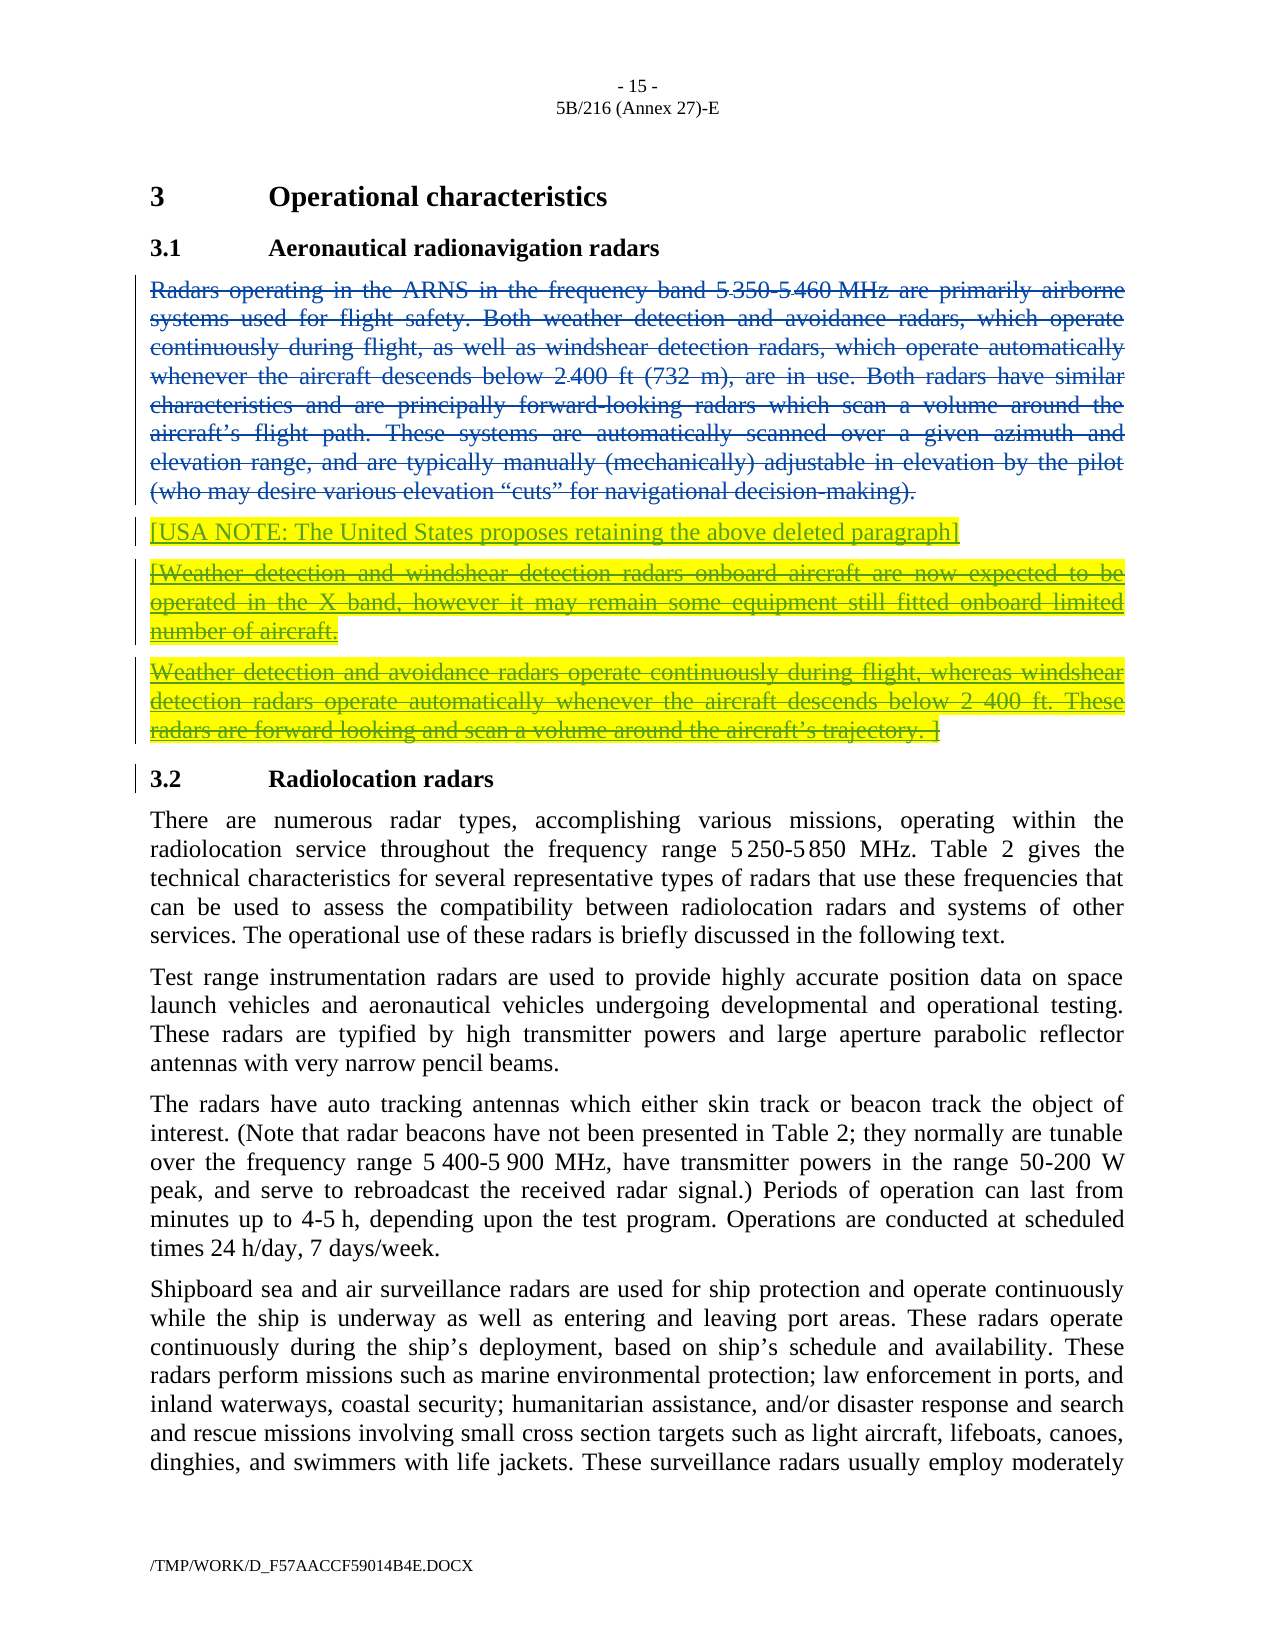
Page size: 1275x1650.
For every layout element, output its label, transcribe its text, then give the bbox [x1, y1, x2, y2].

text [150, 1274, 1125, 1476]
text 3.1 Aeronautical radionavigation radars [150, 233, 1125, 262]
text Test range instrumentation radars are used to provide highly accurate position data on space launch vehicles and aeronautical vehicles undergoing developmental and operational testing. These radars are typified by high transmitter powers and large aperture parabolic reflector antennas with very narrow pencil beams. [150, 962, 1125, 1077]
text 3.2 Radiolocation radars [150, 764, 1125, 793]
text 3 Operational characteristics [150, 179, 1125, 213]
text The radars have auto tracking antennas which either skin track or beacon track the object of interest. (Note that radar beacons have not been presented in Table 2; they normally are tunable over the frequency range 5 400-5 900 MHz, have transmitter powers in the range 50-200 W peak, and serve to rebroadcast the received radar signal.) Periods of operation can last from minutes up to 4-5 h, depending upon the test program. Operations are conducted at scheduled times 24 h/day, 7 days/week. [150, 1089, 1125, 1262]
text There are numerous radar types, accomplishing various missions, operating within the radiolocation service throughout the frequency range 5 250-5 850 MHz. Table 2 gives the technical characteristics for several representative types of radars that use these frequencies that can be used to assess the compatibility between radiolocation radars and systems of other services. The operational use of these radars is briefly discussed in the following text. [150, 806, 1125, 949]
